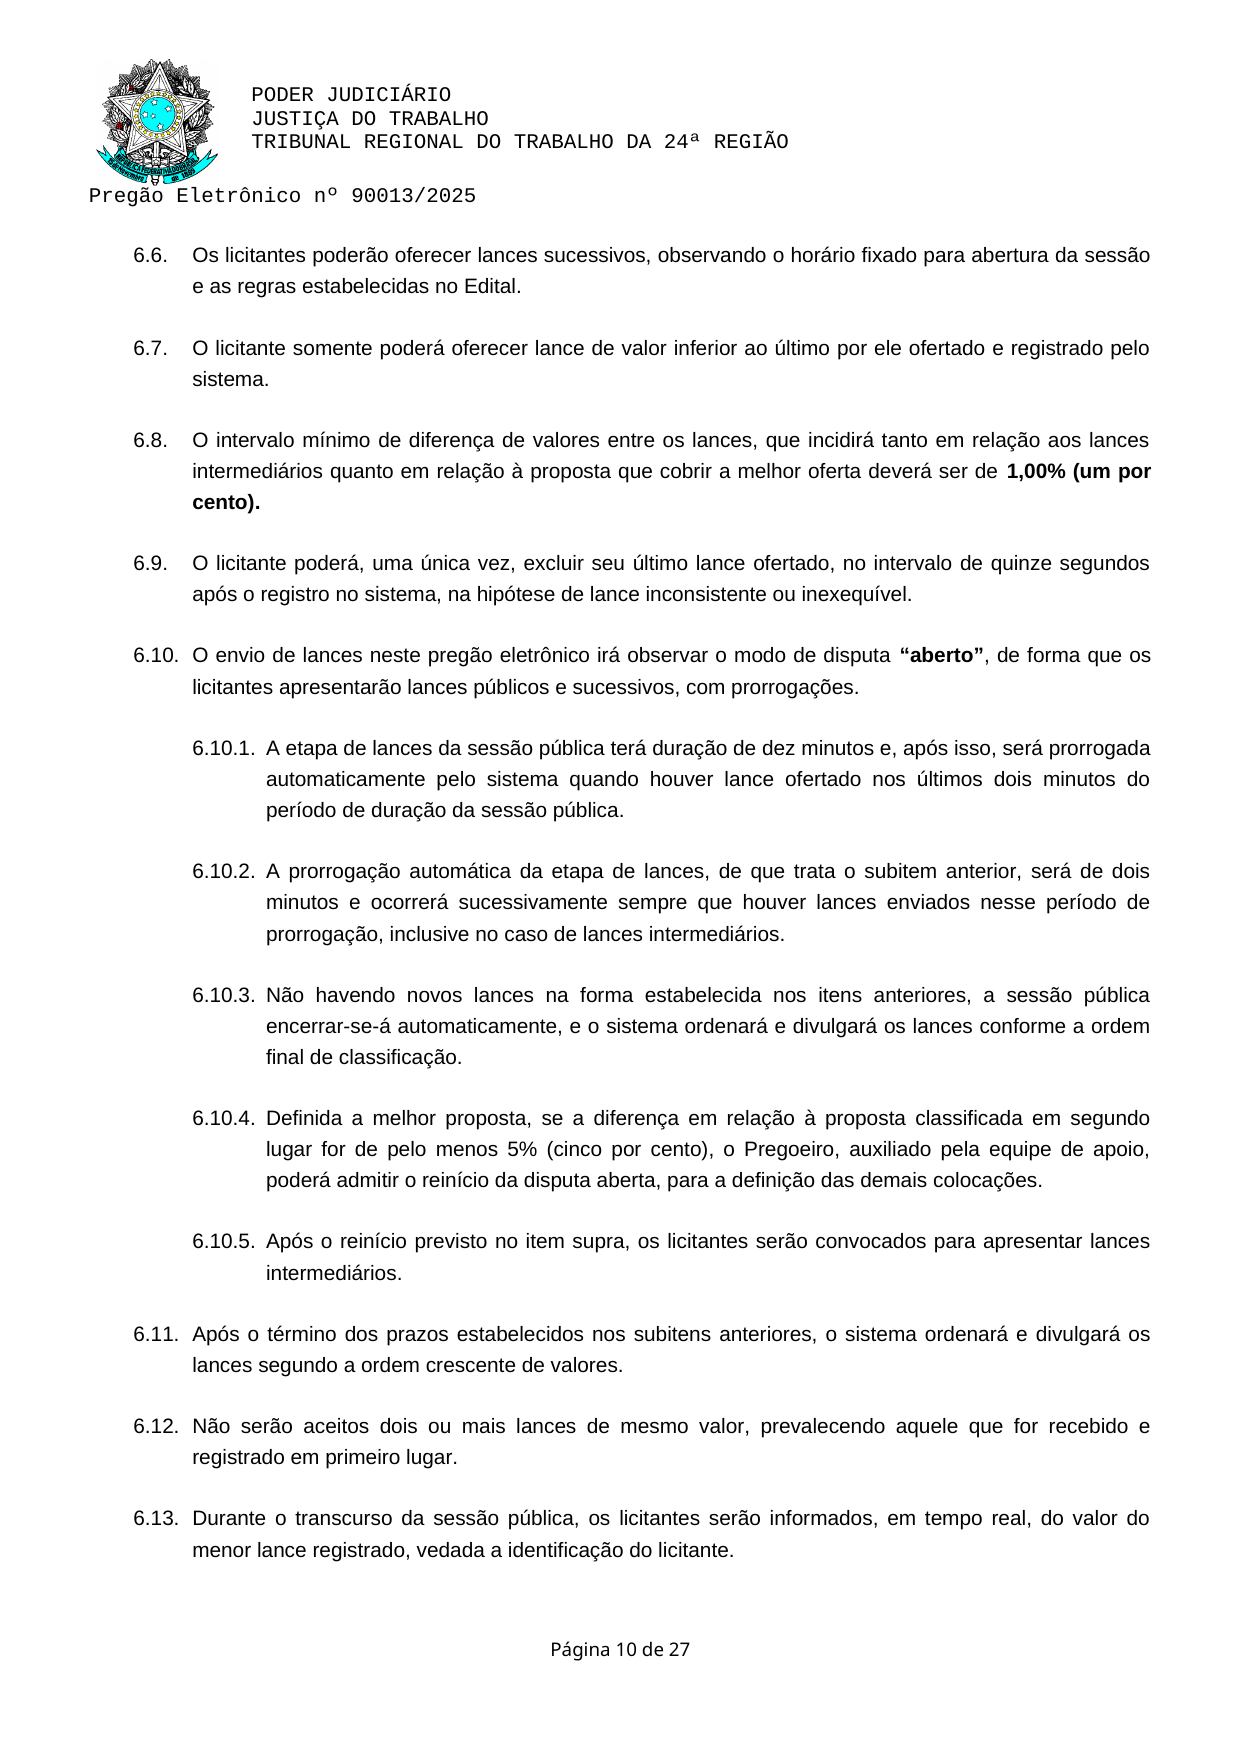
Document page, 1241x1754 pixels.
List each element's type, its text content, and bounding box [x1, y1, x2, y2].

list Definida a melhor proposta, se a diferença em relação à proposta classificada em segundo lugar for de pelo menos 5% (cinco por cento), o Pregoeiro, auxiliado pela equipe de apoio, poderá admitir o reinício da disputa aberta, para a definição das demais colocações. [192, 1106, 1152, 1192]
text Após o término dos prazos estabelecidos nos subitens anteriores, o sistema ordenará e divulgará os lances segundo a ordem crescente de valores. [133, 1322, 1152, 1377]
list Não havendo novos lances na forma estabelecida nos itens anteriores, a sessão pública encerrar-se-á automaticamente, e o sistema ordenará e divulgará os lances conforme a ordem final de classificação. [192, 982, 1152, 1069]
text O licitante somente poderá oferecer lance de valor inferior ao último por ele ofertado e registrado pelo sistema. [133, 335, 1152, 390]
text O licitante poderá, uma única vez, excluir seu último lance ofertado, no intervalo de quinze segundos após o registro no sistema, na hipótese de lance inconsistente ou inexequível. [133, 551, 1152, 606]
text Não serão aceitos dois ou mais lances de mesmo valor, prevalecendo aquele que for recebido e registrado em primeiro lugar. [133, 1414, 1152, 1469]
list A etapa de lances da sessão pública terá duração de dez minutos e, após isso, será prorrogada automaticamente pelo sistema quando houver lance ofertado nos últimos dois minutos do período de duração da sessão pública. [192, 736, 1152, 822]
picture [96, 59, 220, 186]
text Durante o transcurso da sessão pública, os licitantes serão informados, em tempo real, do valor do menor lance registrado, vedada a identificação do licitante. [133, 1506, 1152, 1561]
text O envio de lances neste pregão eletrônico irá observar o modo de disputa “aberto”, de forma que os licitantes apresentarão lances públicos e sucessivos, com prorrogações. [133, 643, 1152, 698]
list A prorrogação automática da etapa de lances, de que trata o subitem anterior, será de dois minutos e ocorrerá sucessivamente sempre que houver lances enviados nesse período de prorrogação, inclusive no caso de lances intermediários. [192, 859, 1152, 945]
text Os licitantes poderão oferecer lances sucessivos, observando o horário fixado para abertura da sessão e as regras estabelecidas no Edital. [133, 243, 1152, 298]
list Após o reinício previsto no item supra, os licitantes serão convocados para apresentar lances intermediários. [192, 1229, 1152, 1284]
text O intervalo mínimo de diferença de valores entre os lances, que incidirá tanto em relação aos lances intermediários quanto em relação à proposta que cobrir a melhor oferta deverá ser de 1,00% (um por cento). [133, 428, 1152, 514]
